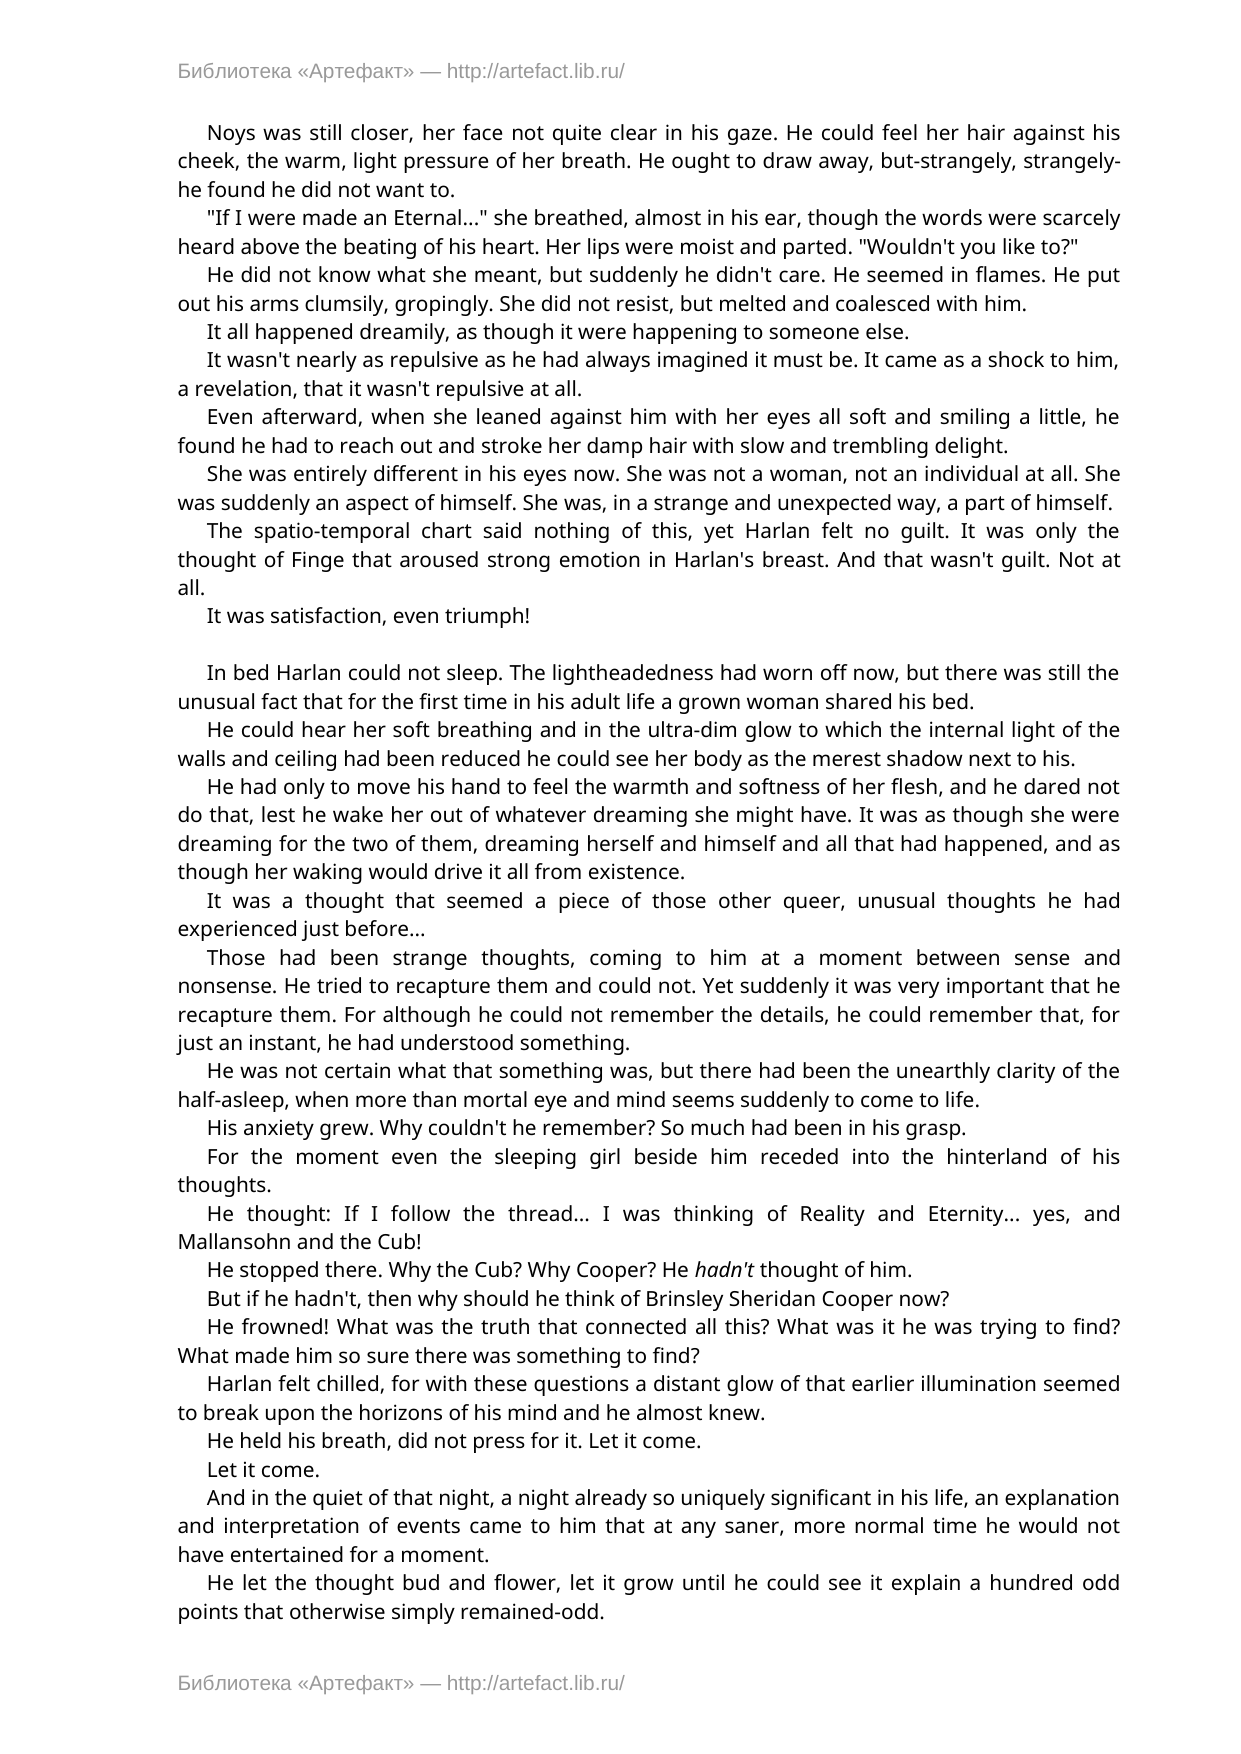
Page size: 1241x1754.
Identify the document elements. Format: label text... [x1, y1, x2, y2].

text And in the quiet of that night, a night already so uniquely significant in his life, an explanation and interpretation of events came to him that at any saner, more normal time he would not have entertained for a moment. [177, 1483, 1122, 1568]
text It was a thought that seemed a piece of those other queer, unusual thoughts he had experienced just before... [177, 886, 1122, 943]
text He had only to move his hand to feel the warmth and softness of her flesh, and he dared not do that, lest he wake her out of whatever dreaming she might have. It was as though she were dreaming for the two of them, dreaming herself and himself and all that had happened, and as though her waking would drive it all from existence. [177, 772, 1122, 886]
text He let the thought bud and flower, let it grow until he could see it explain a hundred odd points that otherwise simply remained-odd. [177, 1568, 1122, 1625]
text He held his breath, did not press for it. Let it come. [177, 1426, 1122, 1455]
text In bed Harlan could not sleep. The lightheadedness had worn off now, but there was still the unusual fact that for the first time in his adult life a grown woman shared his bed. [177, 658, 1122, 715]
text Even afterward, when she leaned against him with her eyes all soft and smiling a little, he found he had to reach out and stroke her damp hair with slow and trembling delight. [177, 402, 1122, 459]
text For the moment even the sleeping girl beside him receded into the hinterland of his thoughts. [177, 1142, 1122, 1199]
text Those had been strange thoughts, coming to him at a moment between sense and nonsense. He tried to recapture them and could not. Yet suddenly it was very important that he recapture them. For although he could not remember the details, he could remember that, for just an instant, he had understood something. [177, 943, 1122, 1057]
text She was entirely different in his eyes now. She was not a woman, not an individual at all. She was suddenly an aspect of himself. She was, in a strange and unexpected way, a part of himself. [177, 459, 1122, 516]
text He frowned! What was the truth that connected all this? What was it he was trying to find? What made him so sure there was something to find? [177, 1312, 1122, 1369]
text He could hear her soft breathing and in the ultra-dim glow to which the internal light of the walls and ceiling had been reduced he could see her body as the merest shadow next to his. [177, 715, 1122, 772]
text It all happened dreamily, as though it were happening to someone else. [177, 317, 1122, 346]
text He stopped there. Why the Cub? Why Cooper? He hadn't thought of him. [177, 1256, 1122, 1284]
text He was not certain what that something was, but there had been the unearthly clarity of the half-asleep, when more than mortal eye and mind seems suddenly to come to life. [177, 1057, 1122, 1113]
text "If I were made an Eternal..." she breathed, almost in his ear, though the words were scarcely heard above the beating of his heart. Her lips were moist and parted. "Wouldn't you like to?" [177, 203, 1122, 260]
text Noys was still closer, her face not quite clear in his gaze. He could feel her hair against his cheek, the warm, light pressure of her breath. He ought to draw away, but-strangely, strangely-he found he did not want to. [177, 118, 1122, 203]
text He did not know what she meant, but suddenly he didn't care. He seemed in flames. He put out his arms clumsily, gropingly. She did not resist, but melted and coalesced with him. [177, 260, 1122, 317]
text The spatio-temporal chart said nothing of this, yet Harlan felt no guilt. It was only the thought of Finge that aroused strong emotion in Harlan's breast. And that wasn't guilt. Not at all. [177, 516, 1122, 602]
text He thought: If I follow the thread... I was thinking of Reality and Eternity... yes, and Mallansohn and the Cub! [177, 1199, 1122, 1256]
text His anxiety grew. Why couldn't he remember? So much had been in his grasp. [177, 1113, 1122, 1142]
text But if he hadn't, then why should he think of Brinsley Sheridan Cooper now? [177, 1284, 1122, 1312]
text Harlan felt chilled, for with these questions a distant glow of that earlier illumination seemed to break upon the horizons of his mind and he almost knew. [177, 1369, 1122, 1426]
text Let it come. [177, 1455, 1122, 1483]
text It wasn't nearly as repulsive as he had always imagined it must be. It came as a shock to him, a revelation, that it wasn't repulsive at all. [177, 346, 1122, 402]
text It was satisfaction, even triumph! [177, 602, 1122, 630]
